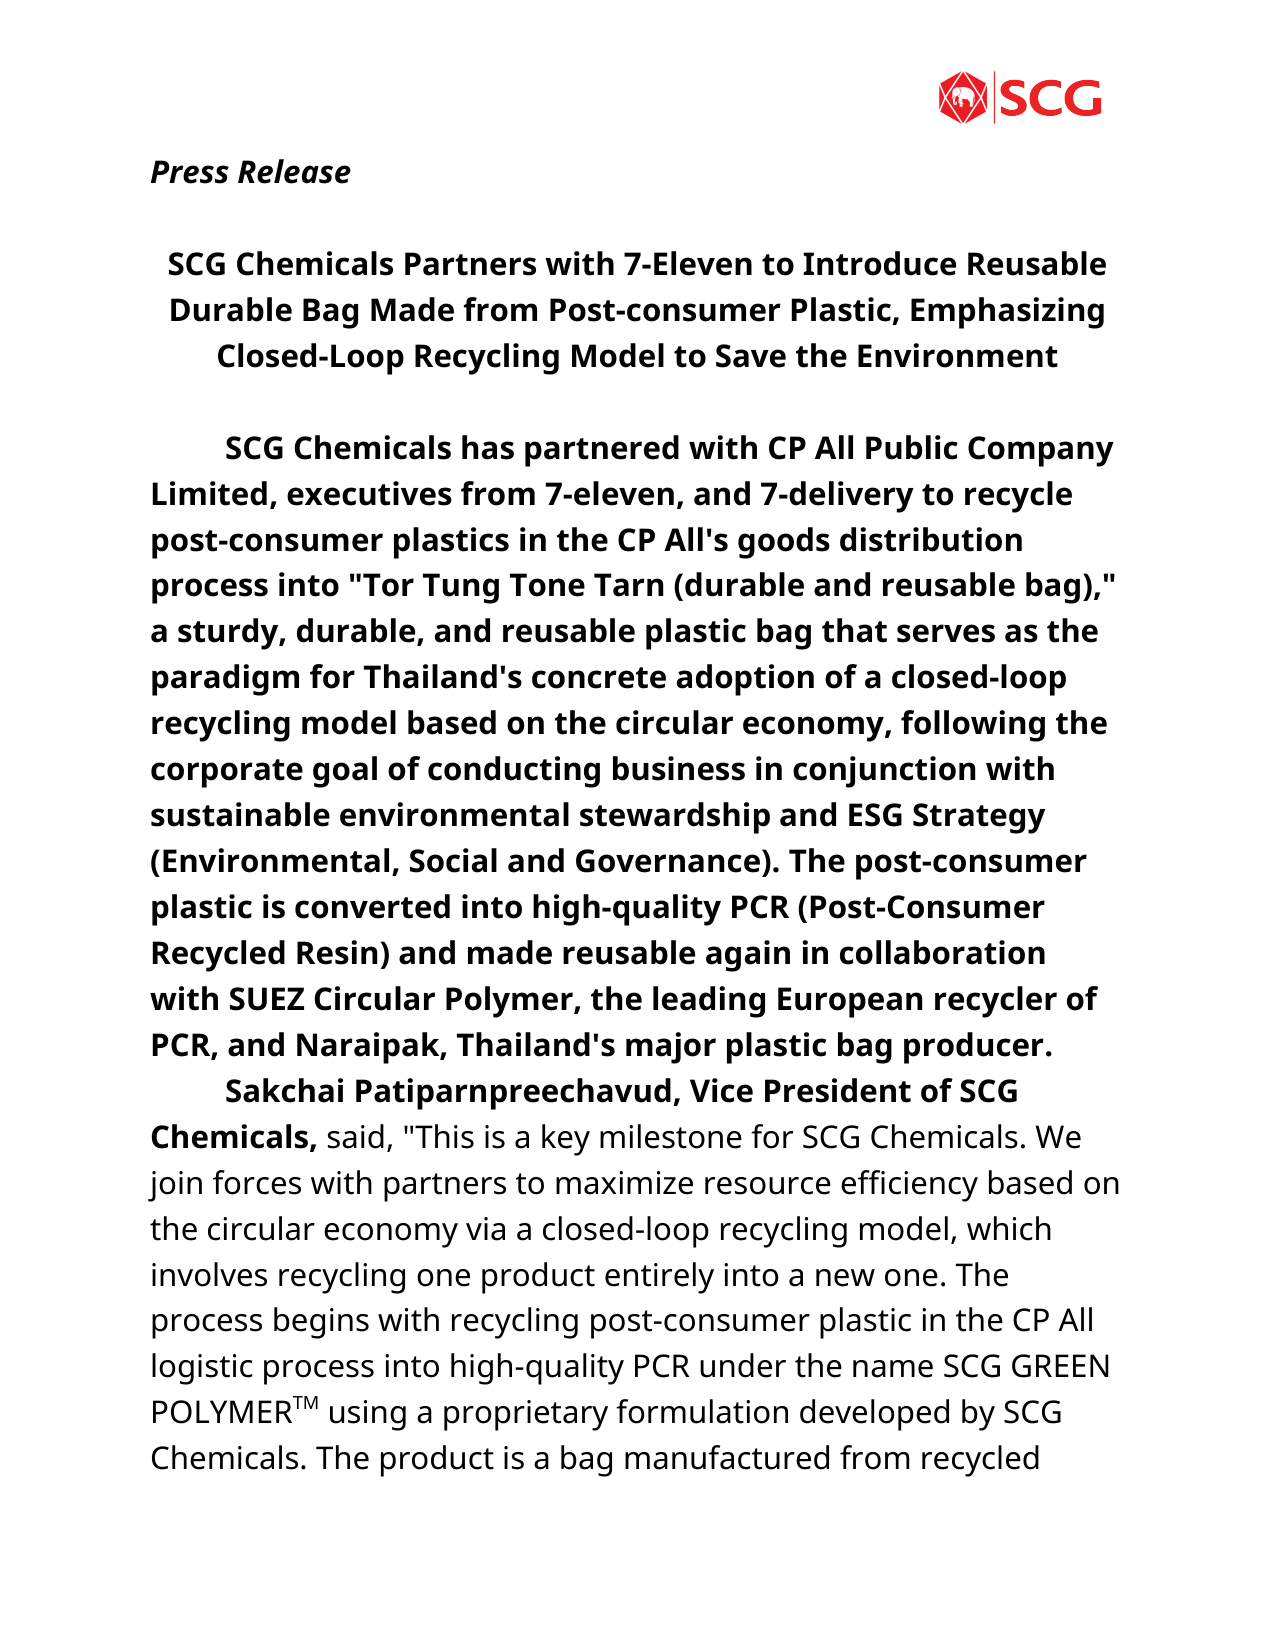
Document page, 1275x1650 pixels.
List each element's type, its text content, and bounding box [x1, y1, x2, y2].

text SCG Chemicals Partners with 7-Eleven to Introduce Reusable Durable Bag Made from Post-consumer Plastic, Emphasizing Closed-Loop Recycling Model to Save the Environment [150, 242, 1125, 376]
text SCG Chemicals has partnered with CP All Public Company Limited, executives from 7-eleven, and 7-delivery to recycle post-consumer plastics in the CP All's goods distribution process into "Tor Tung Tone Tarn (durable and reusable bag)," a sturdy, durable, and reusable plastic bag that serves as the paradigm for Thailand's concrete adoption of a closed-loop recycling model based on the circular economy, following the corporate goal of conducting business in conjunction with sustainable environmental stewardship and ESG Strategy (Environmental, Social and Governance). The post-consumer plastic is converted into high-quality PCR (Post-Consumer Recycled Resin) and made reusable again in collaboration with SUEZ Circular Polymer, the leading European recycler of PCR, and Naraipak, Thailand's major plastic bag producer. [150, 426, 1125, 1065]
text Press Release [150, 150, 1125, 193]
picture [913, 45, 1125, 150]
